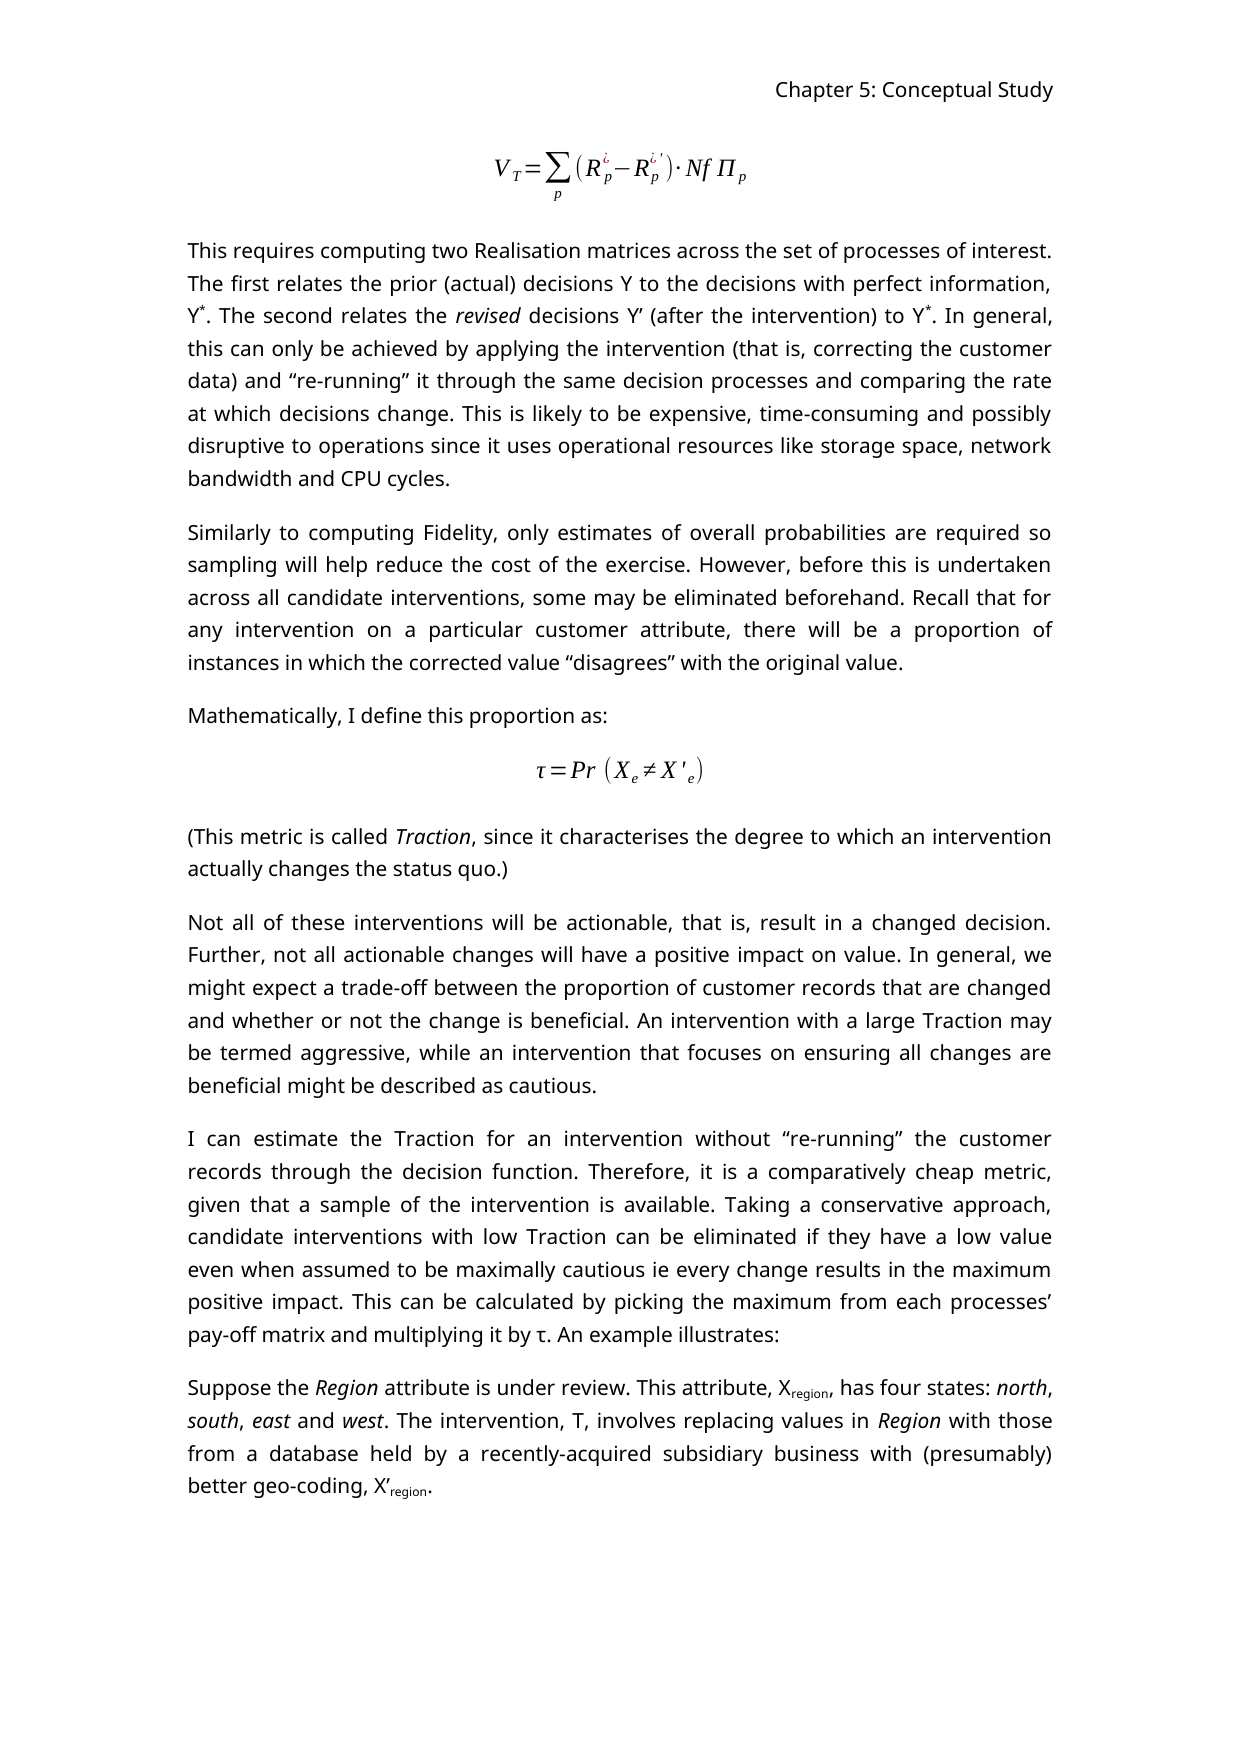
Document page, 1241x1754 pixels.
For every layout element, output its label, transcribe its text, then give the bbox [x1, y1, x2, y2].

text Similarly to computing Fidelity, only estimates of overall probabilities are required so sampling will help reduce the cost of the exercise. However, before this is undertaken across all candidate interventions, some may be eliminated beforehand. Recall that for any intervention on a particular customer attribute, there will be a proportion of instances in which the corrected value “disagrees” with the original value. [187, 518, 1053, 677]
text This requires computing two Realisation matrices across the set of processes of interest. The first relates the prior (actual) decisions Y to the decisions with perfect information, Y*. The second relates the revised decisions Y’ (after the intervention) to Y*. In general, this can only be achieved by applying the intervention (that is, correcting the customer data) and “re-running” it through the same decision processes and comparing the rate at which decisions change. This is likely to be expensive, time-consuming and possibly disruptive to operations since it uses operational resources like storage space, network bandwidth and CPU cycles. [187, 236, 1053, 493]
text Not all of these interventions will be actionable, that is, result in a changed decision. Further, not all actionable changes will have a positive impact on value. In general, we might expect a trade-off between the proportion of customer records that are changed and whether or not the change is beneficial. An intervention with a large Traction may be termed aggressive, while an intervention that focuses on ensuring all changes are beneficial might be described as cautious. [187, 908, 1053, 1099]
text I can estimate the Traction for an intervention without “re-running” the customer records through the decision function. Therefore, it is a comparatively cheap metric, given that a sample of the intervention is available. Taking a conservative approach, candidate interventions with low Traction can be eliminated if they have a low value even when assumed to be maximally cautious ie every change results in the maximum positive impact. This can be calculated by picking the maximum from each processes’ pay-off matrix and multiplying it by τ. An example illustrates: [187, 1124, 1053, 1348]
text Mathematically, I define this proportion as: [187, 702, 1053, 730]
text Suppose the Region attribute is under review. This attribute, Xregion, has four states: north, south, east and west. The intervention, T, involves replacing values in Region with those from a database held by a recently-acquired subsidiary business with (presumably) better geo-coding, X’region. [187, 1373, 1053, 1500]
text (This metric is called Traction, since it characterises the degree to which an intervention actually changes the status quo.) [187, 822, 1053, 883]
